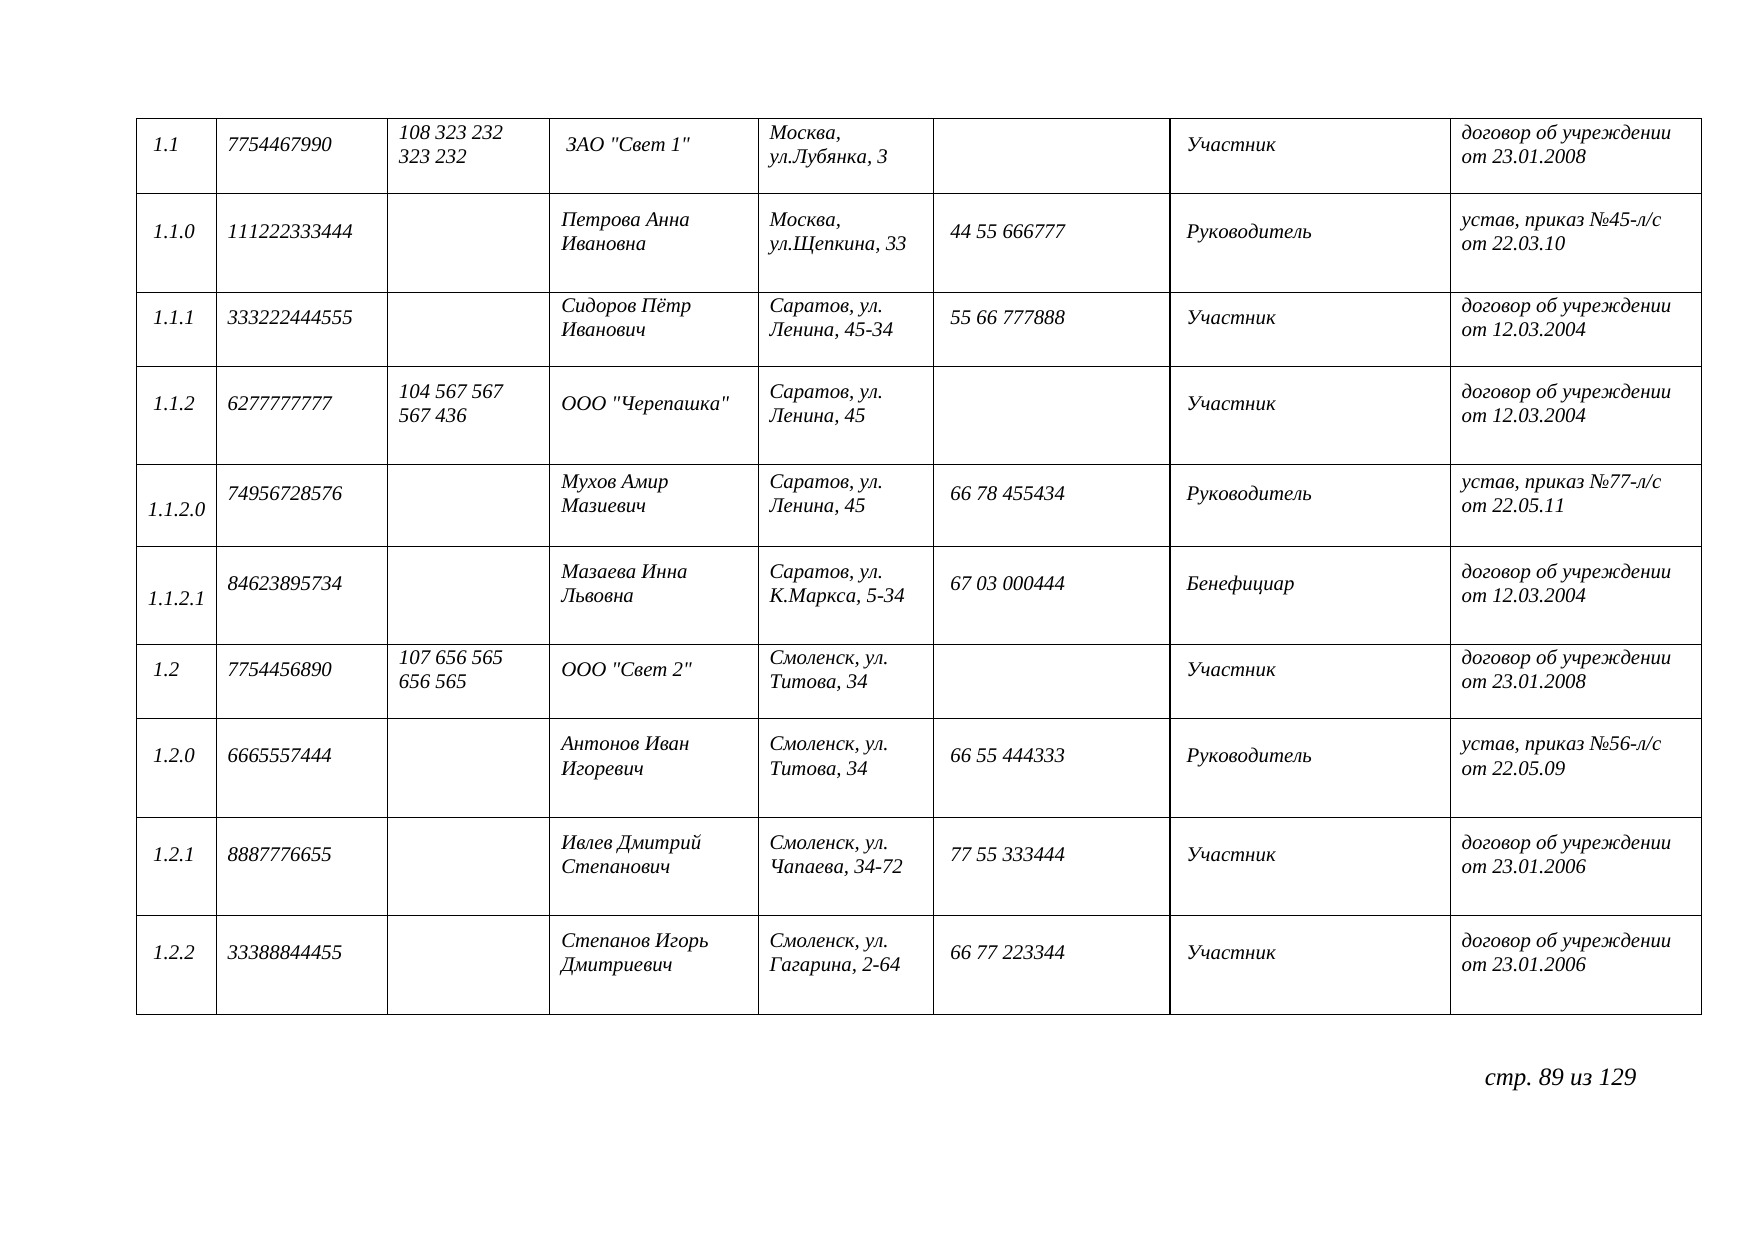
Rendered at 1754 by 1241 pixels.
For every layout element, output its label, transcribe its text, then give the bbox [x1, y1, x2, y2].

table_cell Ивлев Дмитрий Степанович [550, 818, 758, 915]
table_cell Участник [1171, 818, 1450, 915]
table_cell 6277777777 [217, 367, 387, 464]
table_cell Саратов, ул. Ленина, 45-34 [759, 293, 933, 366]
table_cell Петрова Анна Ивановна [550, 194, 758, 292]
table_cell Участник [1171, 645, 1450, 718]
table_cell Степанов Игорь Дмитриевич [550, 916, 758, 1013]
table_cell 55 66 777888 [934, 293, 1169, 366]
table_cell [388, 293, 549, 366]
table_cell договор об учреждении от 23.01.2008 [1451, 119, 1701, 193]
table_cell договор об учреждении от 12.03.2004 [1451, 367, 1701, 464]
table_cell 1.1.2.1 [137, 547, 216, 644]
table_cell Участник [1171, 119, 1450, 193]
table_cell Смоленск, ул. Гагарина, 2-64 [759, 916, 933, 1013]
table_cell 1.2.1 [137, 818, 216, 915]
table_cell Участник [1171, 916, 1450, 1013]
table_cell договор об учреждении от 23.01.2006 [1451, 818, 1701, 915]
table_cell ООО "Черепашка" [550, 367, 758, 464]
table_cell 8887776655 [217, 818, 387, 915]
table_cell 1.2 [137, 645, 216, 718]
table_cell Саратов, ул. Ленина, 45 [759, 367, 933, 464]
table_cell 66 77 223344 [934, 916, 1169, 1013]
table_cell 66 78 455434 [934, 465, 1169, 546]
table_cell договор об учреждении от 12.03.2004 [1451, 293, 1701, 366]
table_cell Руководитель [1171, 465, 1450, 546]
table_cell [388, 719, 549, 817]
table_cell 1.1.0 [137, 194, 216, 292]
table_cell 77 55 333444 [934, 818, 1169, 915]
table_cell 1.1.1 [137, 293, 216, 366]
table_cell договор об учреждении от 12.03.2004 [1451, 547, 1701, 644]
table_cell 7754456890 [217, 645, 387, 718]
table_cell [934, 119, 1169, 193]
table_cell Саратов, ул. Ленина, 45 [759, 465, 933, 546]
table_cell Сидоров Пётр Иванович [550, 293, 758, 366]
table_cell [388, 465, 549, 546]
table_cell Мазаева Инна Львовна [550, 547, 758, 644]
table_cell 108 323 232 323 232 [388, 119, 549, 193]
table_cell 6665557444 [217, 719, 387, 817]
table_cell Саратов, ул. К.Маркса, 5-34 [759, 547, 933, 644]
table_cell Участник [1171, 293, 1450, 366]
table_cell 104 567 567 567 436 [388, 367, 549, 464]
table_cell [388, 818, 549, 915]
table_cell Смоленск, ул. Титова, 34 [759, 719, 933, 817]
table_cell [934, 367, 1169, 464]
table_cell Антонов Иван Игоревич [550, 719, 758, 817]
table_cell Мухов Амир Мазиевич [550, 465, 758, 546]
table_cell ЗАО "Свет 1" [550, 119, 758, 193]
table_cell 7754467990 [217, 119, 387, 193]
table_cell 44 55 666777 [934, 194, 1169, 292]
table_cell 1.1.2.0 [137, 465, 216, 546]
table_cell 66 55 444333 [934, 719, 1169, 817]
table_cell [388, 916, 549, 1013]
table_cell [934, 645, 1169, 718]
table_cell [388, 194, 549, 292]
table_cell устав, приказ №45-л/с от 22.03.10 [1451, 194, 1701, 292]
table_cell 111222333444 [217, 194, 387, 292]
table_cell 84623895734 [217, 547, 387, 644]
table_cell Руководитель [1171, 194, 1450, 292]
table_cell Участник [1171, 367, 1450, 464]
table_cell Смоленск, ул. Титова, 34 [759, 645, 933, 718]
table_cell 1.2.2 [137, 916, 216, 1013]
table_cell устав, приказ №56-л/с от 22.05.09 [1451, 719, 1701, 817]
table_cell договор об учреждении от 23.01.2006 [1451, 916, 1701, 1013]
table_cell Москва, ул.Лубянка, 3 [759, 119, 933, 193]
table_cell Бенефициар [1171, 547, 1450, 644]
table_cell ООО "Свет 2" [550, 645, 758, 718]
table_cell Руководитель [1171, 719, 1450, 817]
table_cell 107 656 565 656 565 [388, 645, 549, 718]
table_cell 1.1 [137, 119, 216, 193]
table_cell 67 03 000444 [934, 547, 1169, 644]
table_cell Смоленск, ул. Чапаева, 34-72 [759, 818, 933, 915]
table_cell 333222444555 [217, 293, 387, 366]
table_cell [388, 547, 549, 644]
table_cell 33388844455 [217, 916, 387, 1013]
table_cell устав, приказ №77-л/с от 22.05.11 [1451, 465, 1701, 546]
table_cell 1.1.2 [137, 367, 216, 464]
table_cell Москва, ул.Щепкина, 33 [759, 194, 933, 292]
table_cell 1.2.0 [137, 719, 216, 817]
table_cell договор об учреждении от 23.01.2008 [1451, 645, 1701, 718]
table_cell 74956728576 [217, 465, 387, 546]
